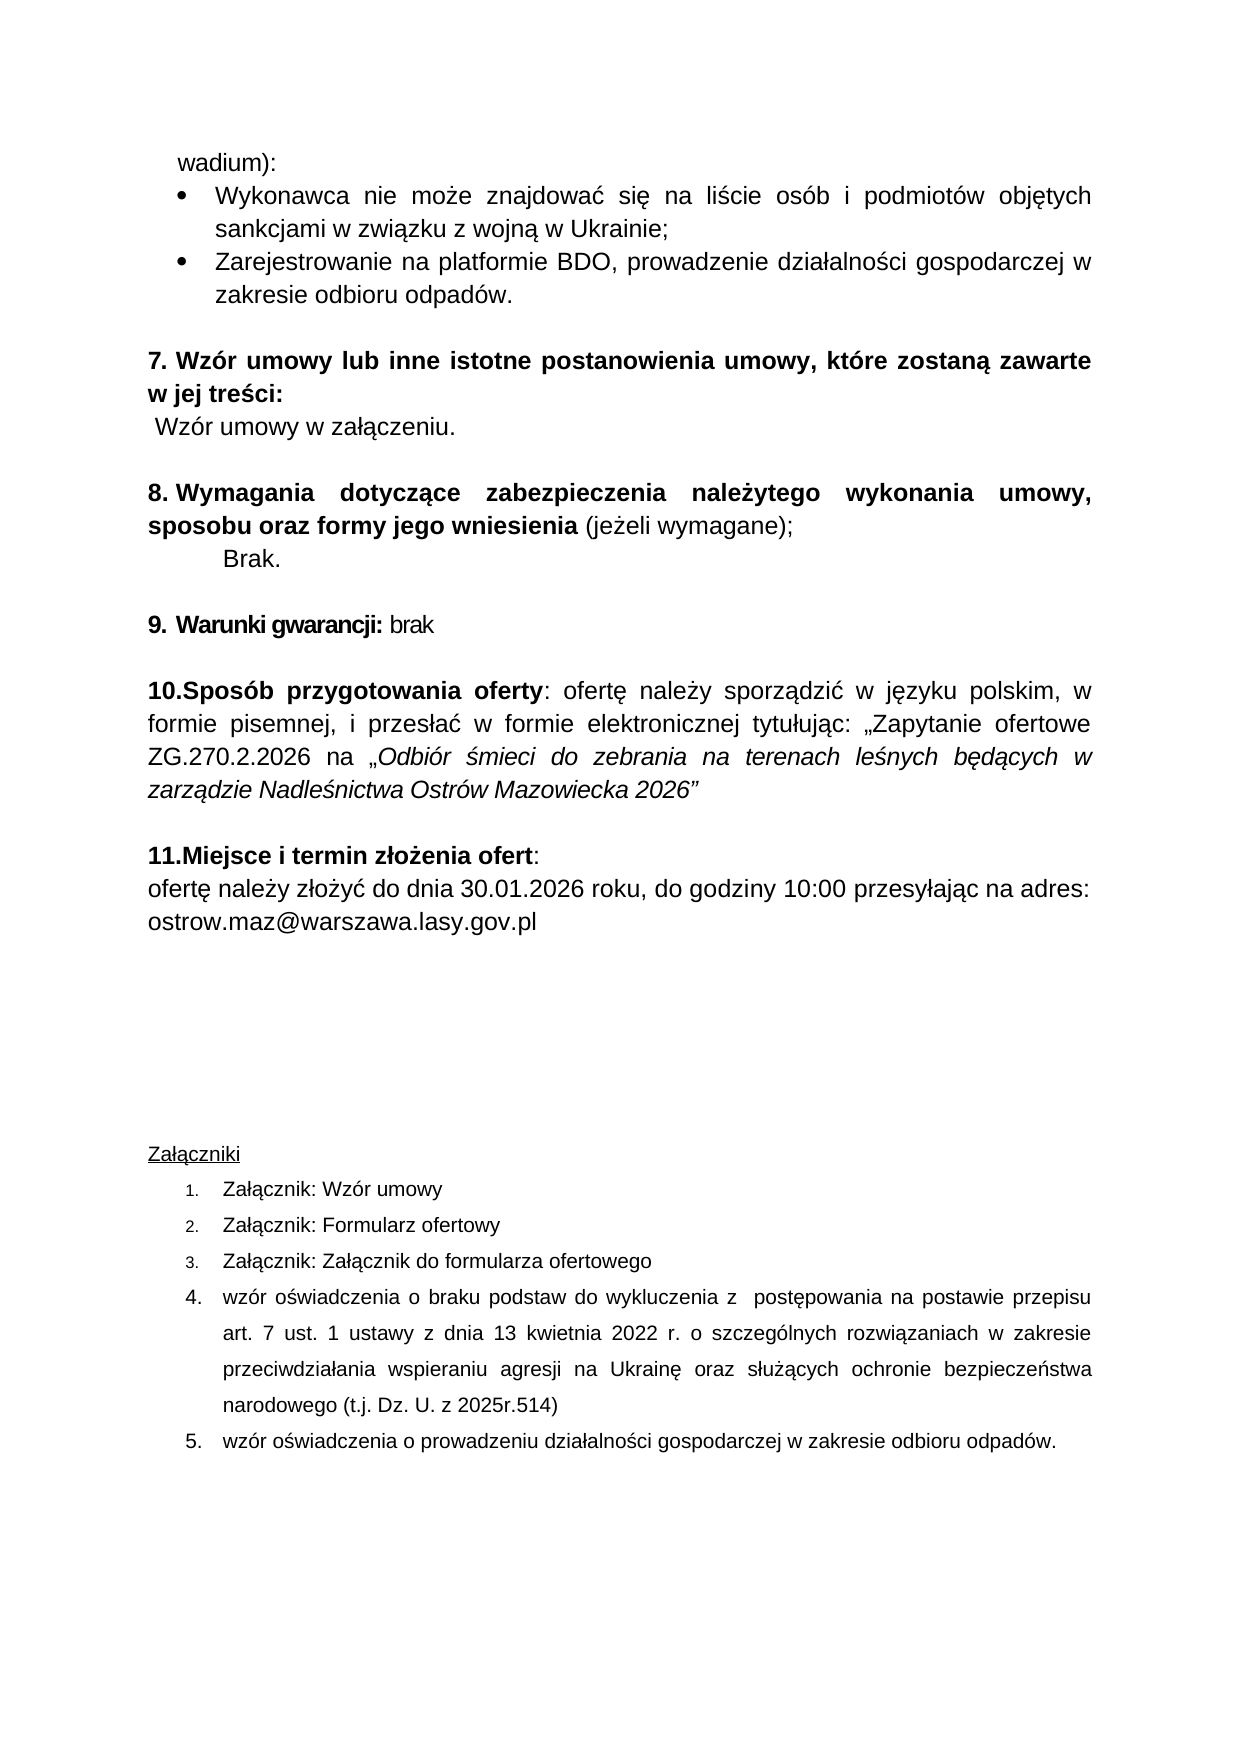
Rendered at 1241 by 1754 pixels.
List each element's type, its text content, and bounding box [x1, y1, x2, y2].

list 10.Sposób przygotowania oferty: ofertę należy sporządzić w języku polskim, w formie pisemnej, i przesłać w formie elektronicznej tytułując: „Zapytanie ofertowe ZG.270.2.2026 na „Odbiór śmieci do zebrania na terenach leśnych będących w zarządzie Nadleśnictwa Ostrów Mazowiecka 2026” [148, 676, 1093, 804]
text Wzór umowy w załączeniu. [148, 412, 1093, 441]
list Wymagania dotyczące zabezpieczenia należytego wykonania umowy, sposobu oraz formy jego wniesienia (jeżeli wymagane); [148, 478, 1093, 540]
text ostrow.maz@warszawa.lasy.gov.pl [148, 907, 1093, 936]
text Załączniki [148, 1141, 1093, 1165]
list Załącznik: Wzór umowy [185, 1177, 1093, 1201]
list ofertę należy złożyć do dnia 30.01.2026 roku, do godziny 10:00 przesyłając na adres: [148, 874, 1093, 903]
list Wykonawca nie może znajdować się na liście osób i podmiotów objętych sankcjami w związku z wojną w Ukrainie; [177, 181, 1093, 242]
list 11.Miejsce i termin złożenia ofert: [148, 841, 1093, 870]
text Brak. [223, 544, 1093, 573]
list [148, 148, 1093, 176]
list Zarejestrowanie na platformie BDO, prowadzenie działalności gospodarczej w zakresie odbioru odpadów. [177, 247, 1093, 309]
list Załącznik: Załącznik do formularza ofertowego [185, 1249, 1093, 1273]
list Wzór umowy lub inne istotne postanowienia umowy, które zostaną zawarte w jej treści: [148, 346, 1093, 408]
list wzór oświadczenia o prowadzeniu działalności gospodarczej w zakresie odbioru odpadów. [185, 1429, 1093, 1453]
list Warunki gwarancji: brak [148, 610, 1093, 639]
list wzór oświadczenia o braku podstaw do wykluczenia z postępowania na postawie przepisu art. 7 ust. 1 ustawy z dnia 13 kwietnia 2022 r. o szczególnych rozwiązaniach w zakresie przeciwdziałania wspieraniu agresji na Ukrainę oraz służących ochronie bezpieczeństwa narodowego (t.j. Dz. U. z 2025r.514) [185, 1285, 1093, 1417]
list Załącznik: Formularz ofertowy [185, 1213, 1093, 1237]
